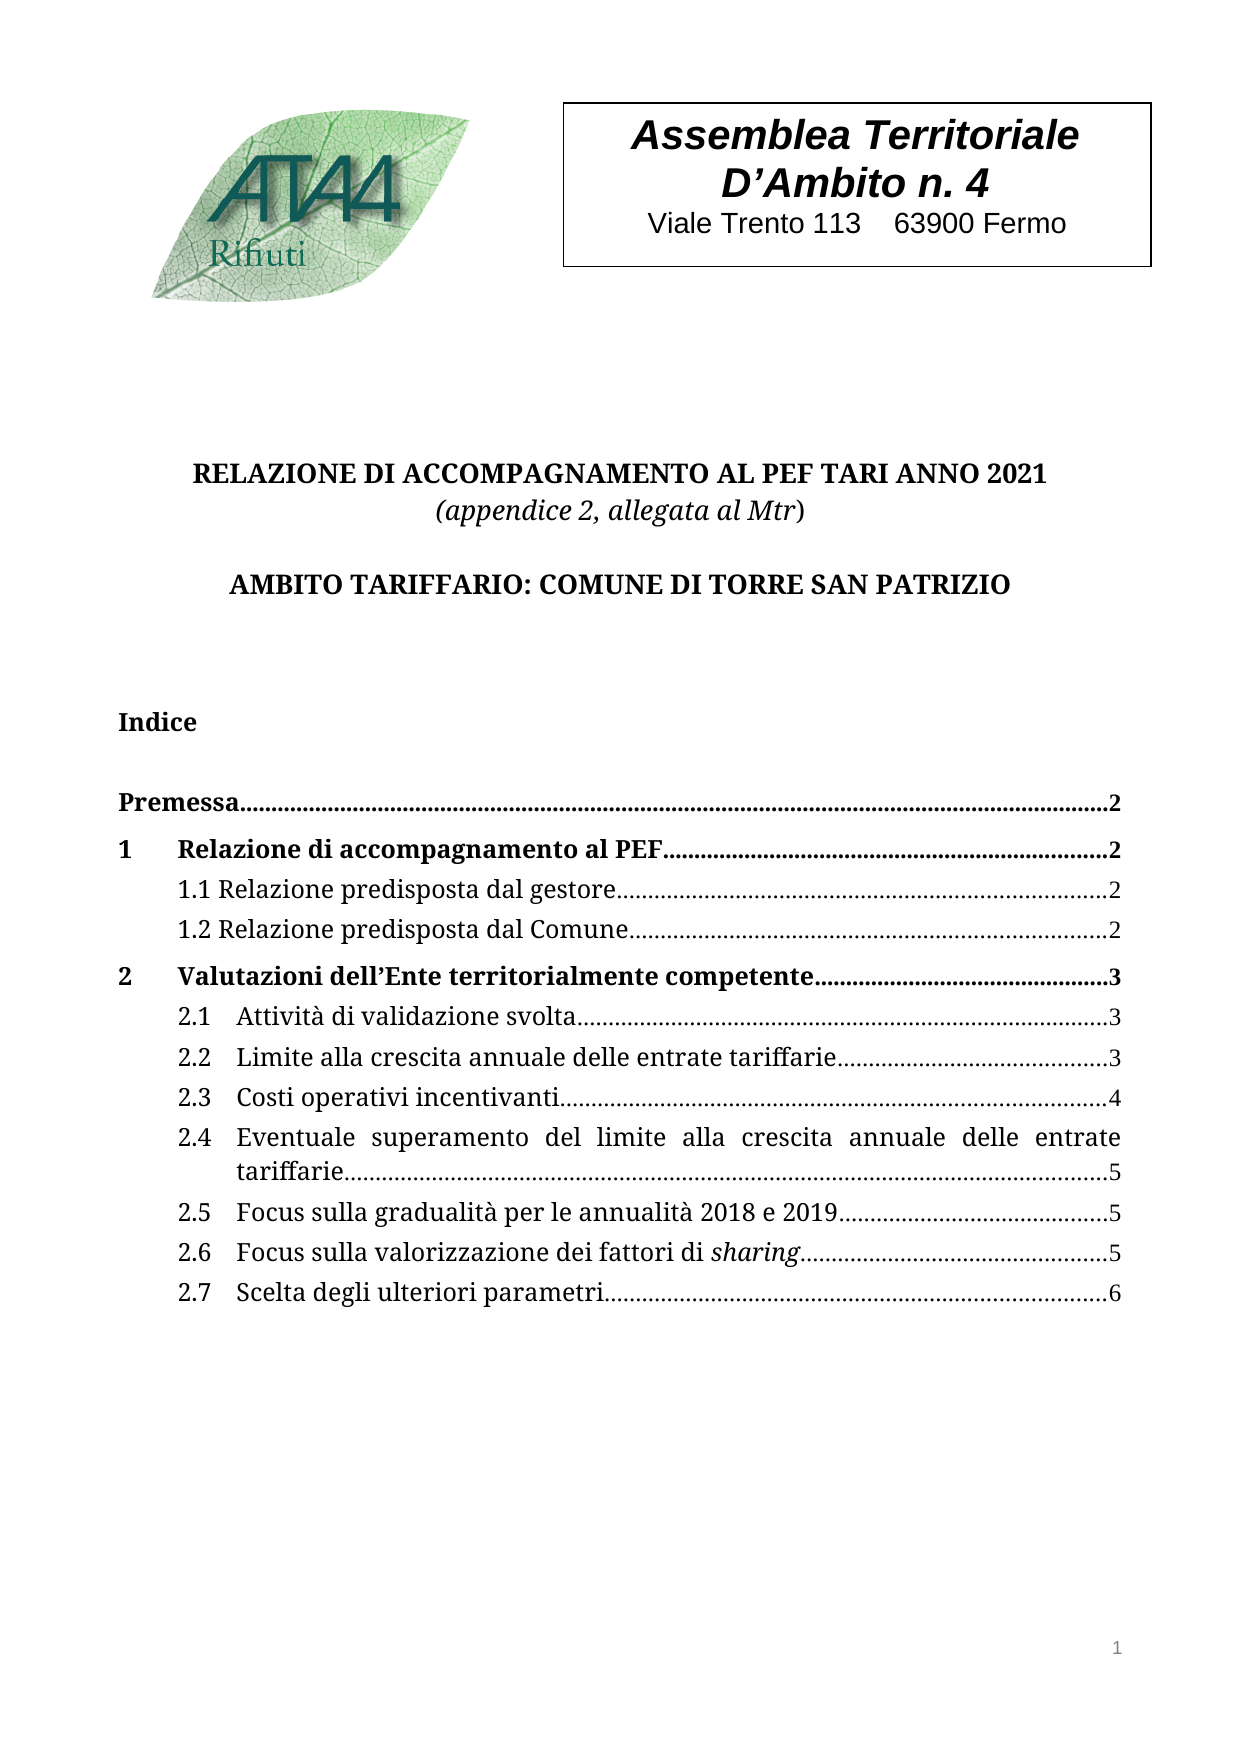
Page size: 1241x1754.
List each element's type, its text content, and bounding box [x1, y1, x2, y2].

text RELAZIONE DI ACCOMPAGNAMENTO AL PEF TARI ANNO 2021 [118, 454, 1122, 491]
text 1 Relazione di accompagnamento al PEF 2 [118, 831, 1122, 865]
text 2.5 Focus sulla gradualità per le annualità 2018 e 2019 5 [177, 1194, 1122, 1228]
text (appendice 2, allegata al Mtr) [118, 491, 1122, 528]
text 1.2 Relazione predisposta dal Comune 2 [177, 912, 1122, 946]
text 2.4 Eventuale superamento del limite alla crescita annuale delle entrate tariffarie 5 [177, 1120, 1122, 1188]
text 2.6 Focus sulla valorizzazione dei fattori di sharing 5 [177, 1234, 1122, 1268]
text Premessa 2 [118, 785, 1122, 819]
text 2.2 Limite alla crescita annuale delle entrate tariffarie 3 [177, 1039, 1122, 1073]
text 2.3 Costi operativi incentivanti 4 [177, 1079, 1122, 1113]
text AMBITO TARIFFARIO: COMUNE DI TORRE SAN PATRIZIO [118, 565, 1122, 602]
text Indice [118, 704, 1122, 738]
text 2.1 Attività di validazione svolta 3 [177, 999, 1122, 1033]
text 2 Valutazioni dell’Ente territorialmente competente 3 [118, 958, 1122, 993]
text 1.1 Relazione predisposta dal gestore 2 [177, 872, 1122, 906]
text 2.7 Scelta degli ulteriori parametri 6 [177, 1275, 1122, 1309]
